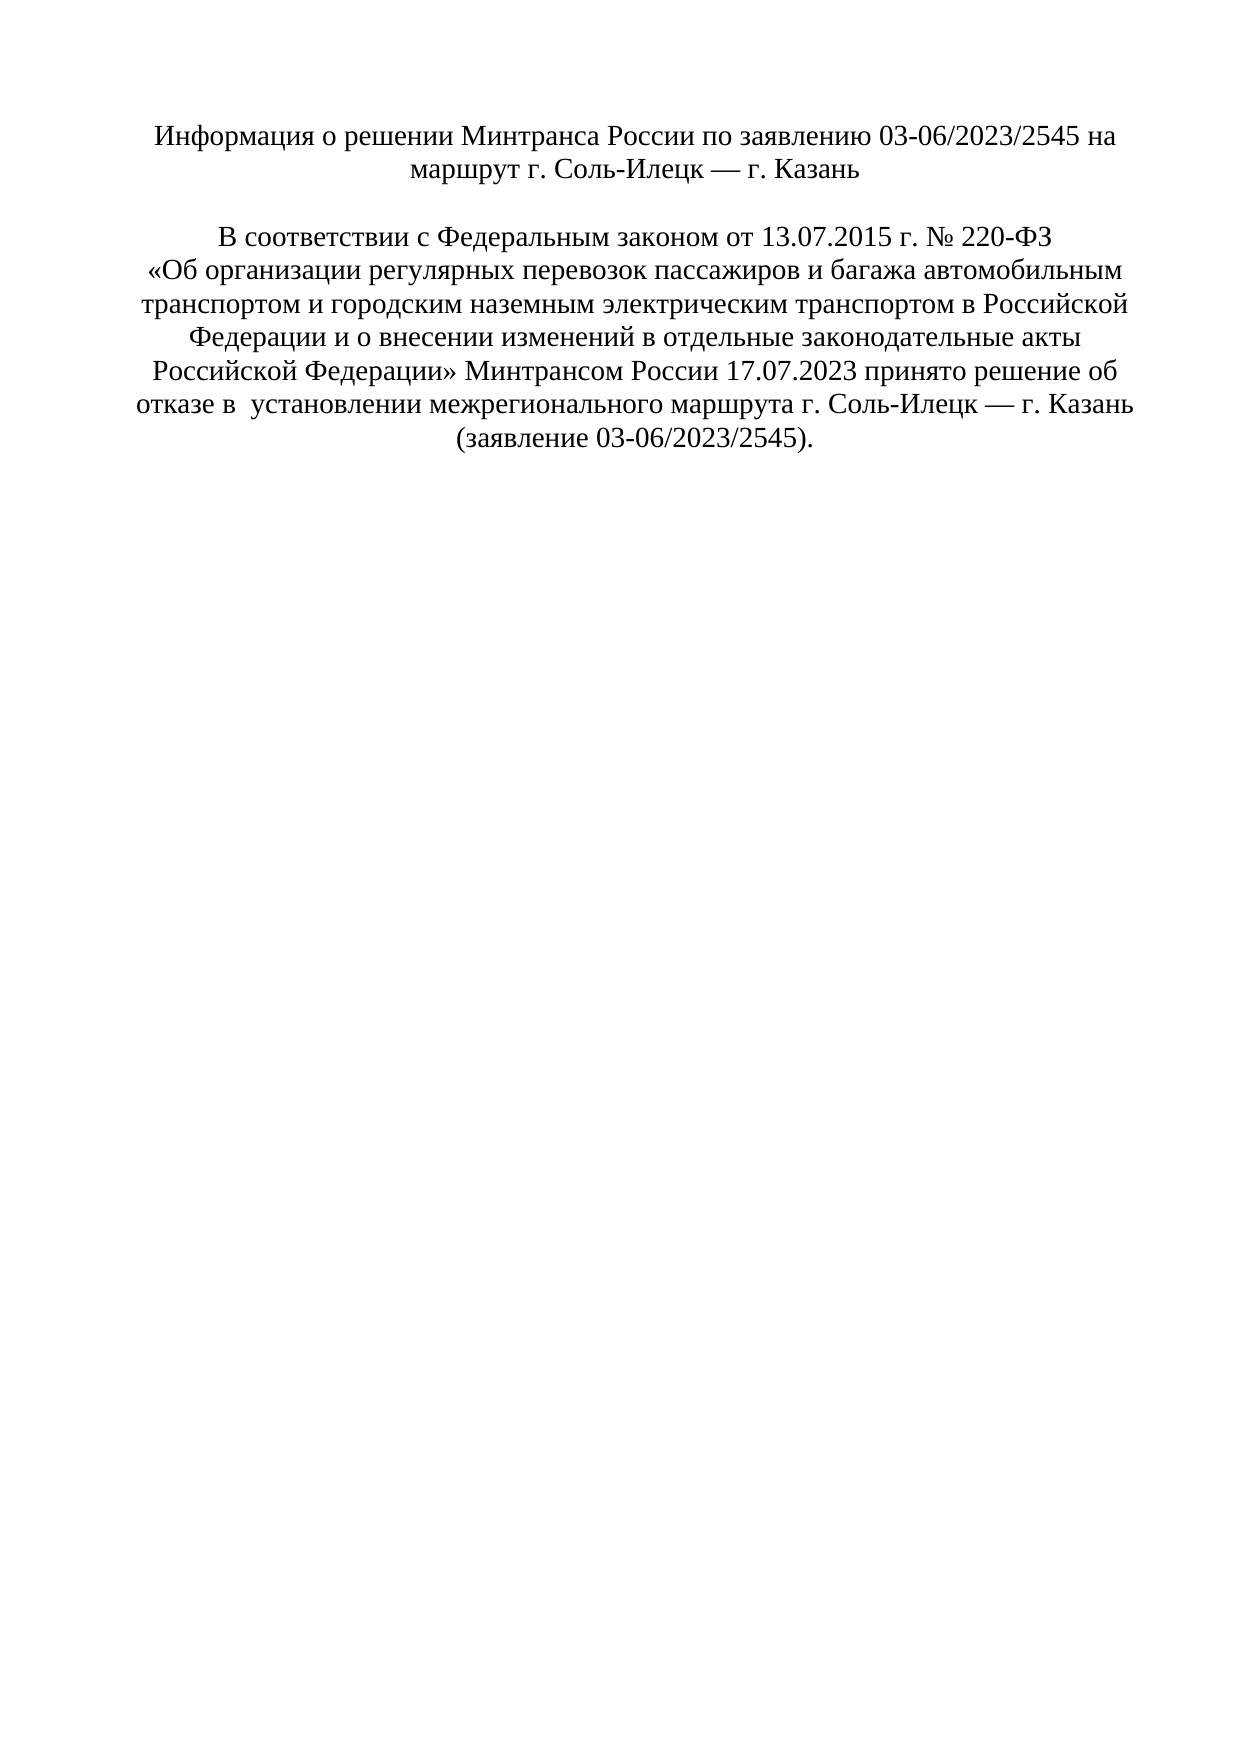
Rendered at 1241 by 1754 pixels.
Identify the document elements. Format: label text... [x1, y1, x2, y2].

text Информация о решении Минтранса России по заявлению 03-06/2023/2545 на маршрут г. Соль-Илецк — г. Казань [118, 118, 1152, 185]
text В соответствии с Федеральным законом от 13.07.2015 г. № 220-ФЗ «Об организации регулярных перевозок пассажиров и багажа автомобильным транспортом и городским наземным электрическим транспортом в Российской Федерации и о внесении изменений в отдельные законодательные акты Российской Федерации» Минтрансом России 17.07.2023 принято решение об отказе в установлении межрегионального маршрута г. Соль-Илецк — г. Казань (заявление 03-06/2023/2545). [118, 219, 1152, 453]
